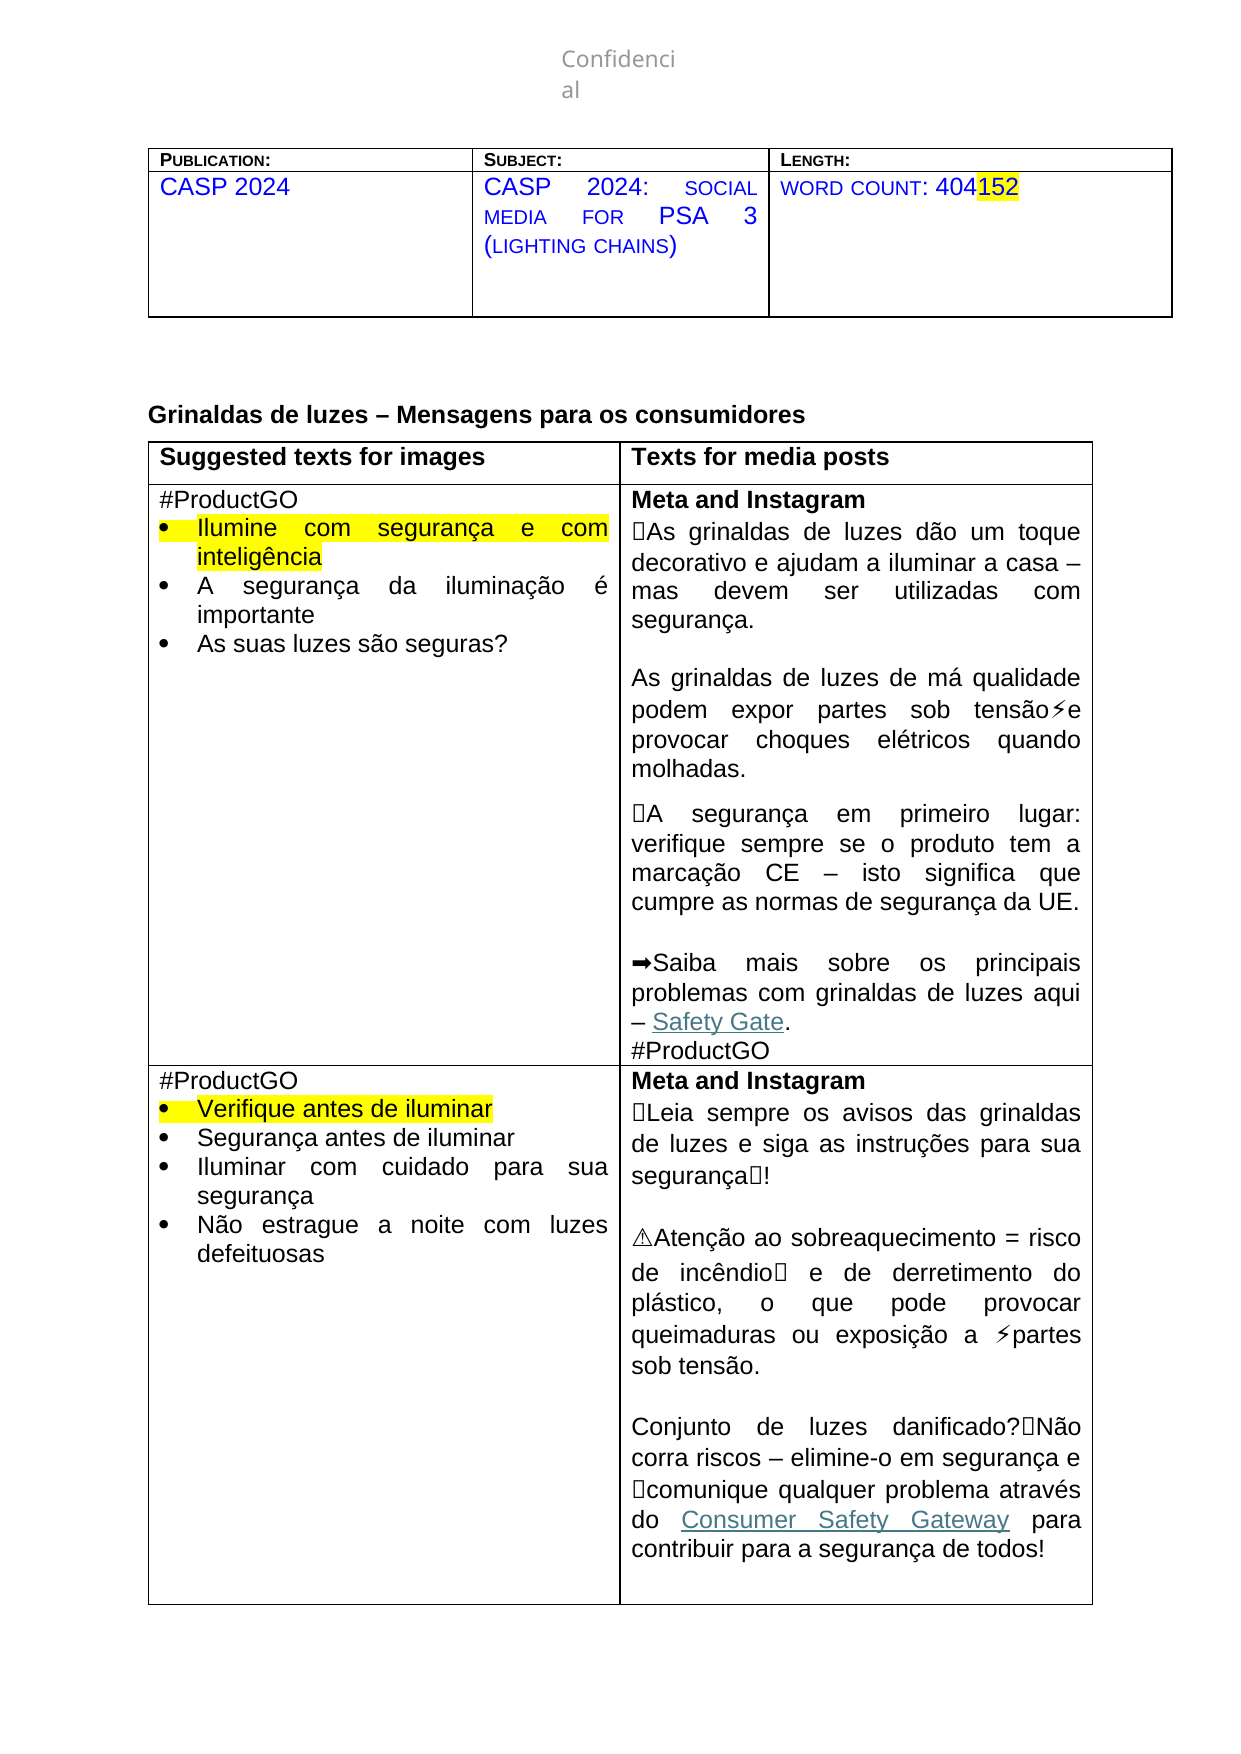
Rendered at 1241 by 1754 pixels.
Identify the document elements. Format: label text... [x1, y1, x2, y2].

table_header Subject: [473, 149, 768, 171]
table_cell word count: 404152 [770, 172, 1171, 316]
text Grinaldas de luzes – Mensagens para os consumidores [148, 400, 1093, 429]
table_cell #ProductGO Ilumine com segurança e com inteligência A segurança da iluminação é importante As suas luzes são seguras? [149, 485, 619, 1065]
table_header Suggested texts for images [149, 443, 619, 484]
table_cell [149, 1066, 619, 1604]
table_cell Meta and Instagram ✨As grinaldas de luzes dão um toque decorativo e ajudam a iluminar a casa – mas devem ser utilizadas com segurança. As grinaldas de luzes de má qualidade podem expor partes sob tensão⚡e provocar choques elétricos quando molhadas. ✅A segurança em primeiro lugar: verifique sempre se o produto tem a marcação CE – isto significa que cumpre as normas de segurança da UE. ➡️Saiba mais sobre os principais problemas com grinaldas de luzes aqui – Safety Gate. #ProductGO [621, 485, 1092, 1065]
table_header Length: [770, 149, 1171, 171]
table_header Texts for media posts [621, 443, 1092, 484]
table_cell CASP 2024 [149, 172, 472, 316]
table_header Publication: [149, 149, 472, 171]
table_cell CASP 2024: social media for PSA 3 (lighting chains) [473, 172, 768, 316]
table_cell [621, 1066, 1092, 1604]
